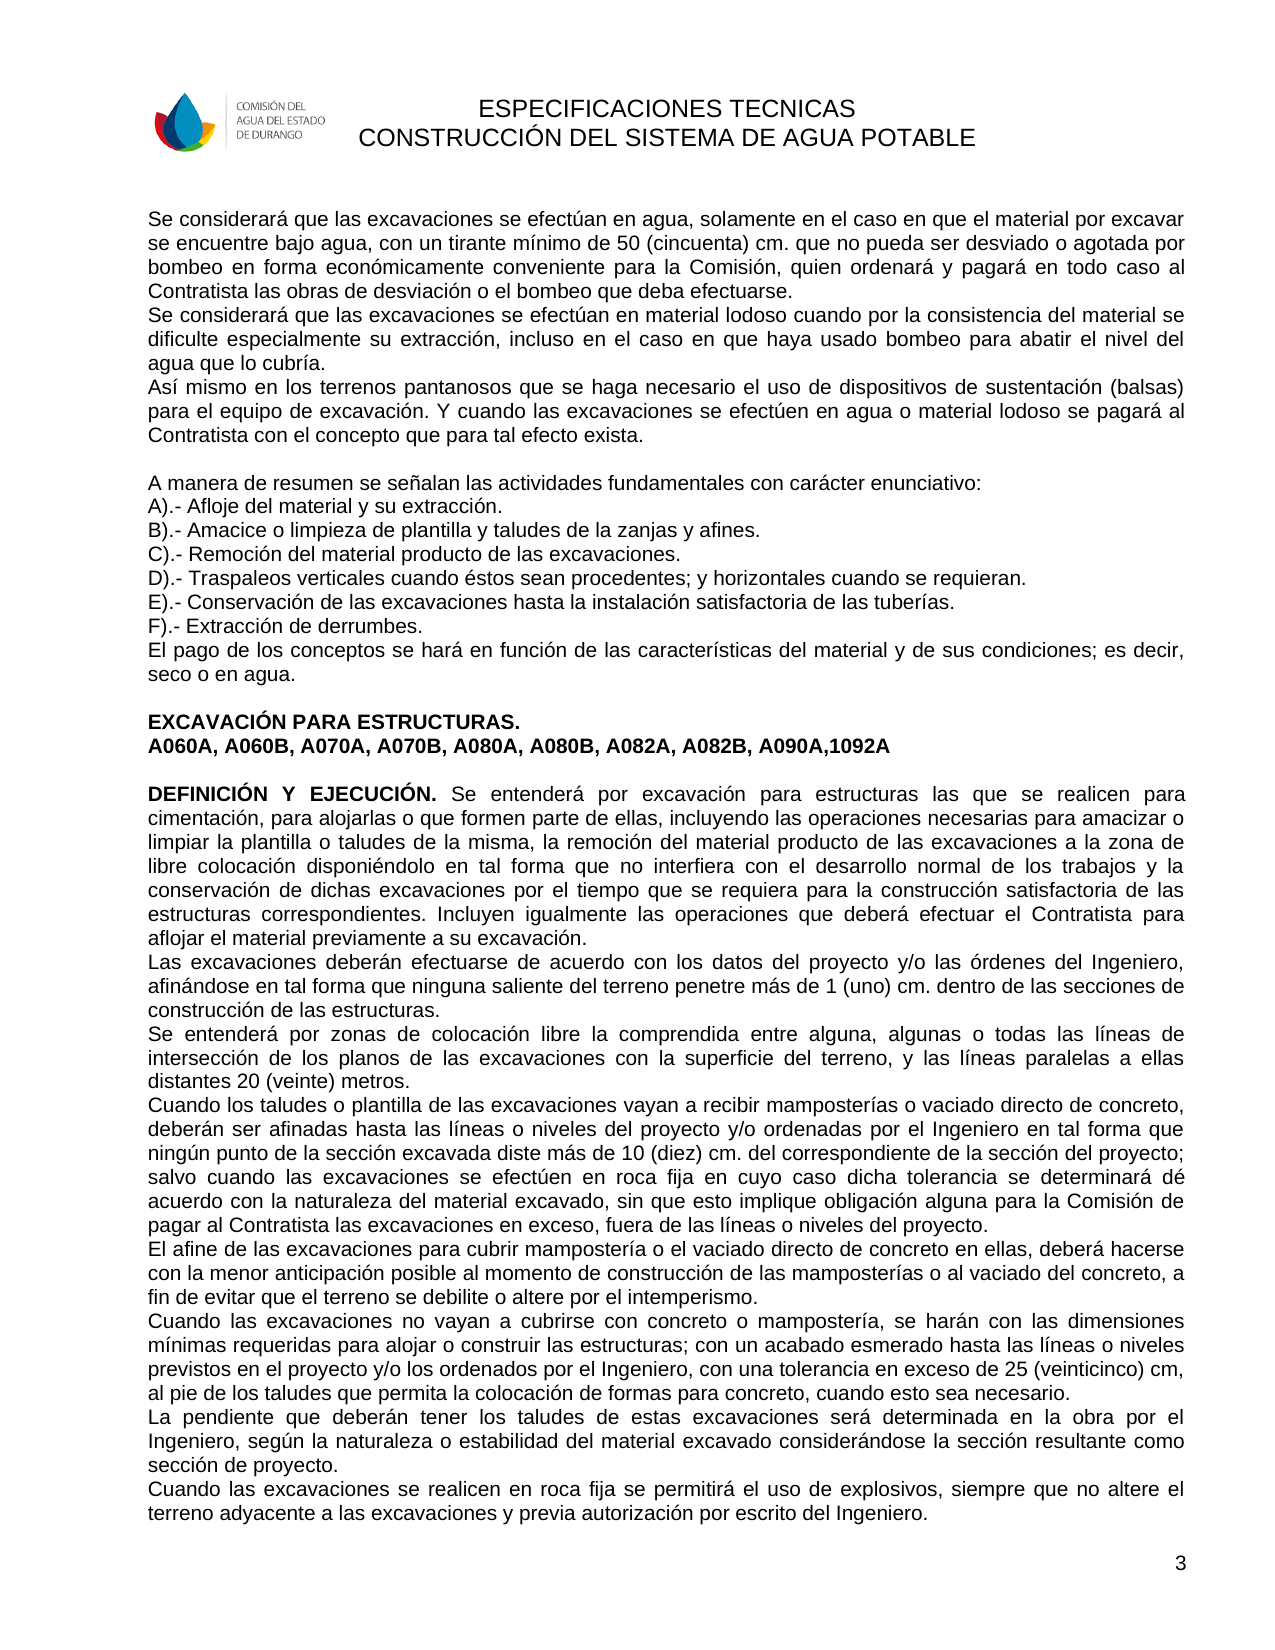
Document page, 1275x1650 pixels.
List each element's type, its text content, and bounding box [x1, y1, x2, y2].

text Las excavaciones deberán efectuarse de acuerdo con los datos del proyecto y/o las órdenes del Ingeniero, afinándose en tal forma que ninguna saliente del terreno penetre más de 1 (uno) cm. dentro de las secciones de construcción de las estructuras. [148, 949, 1186, 1021]
text Así mismo en los terrenos pantanosos que se haga necesario el uso de dispositivos de sustentación (balsas) para el equipo de excavación. Y cuando las excavaciones se efectúen en agua o material lodoso se pagará al Contratista con el concepto que para tal efecto exista. [148, 374, 1186, 446]
text F).- Extracción de derrumbes. [148, 614, 1186, 638]
text B).- Amacice o limpieza de plantilla y taludes de la zanjas y afines. [148, 518, 1186, 542]
text C).- Remoción del material producto de las excavaciones. [148, 542, 1186, 566]
text EXCAVACIÓN PARA ESTRUCTURAS. [148, 710, 1186, 734]
text Cuando las excavaciones se realicen en roca fija se permitirá el uso de explosivos, siempre que no altere el terreno adyacente a las excavaciones y previa autorización por escrito del Ingeniero. [148, 1477, 1186, 1524]
text El afine de las excavaciones para cubrir mampostería o el vaciado directo de concreto en ellas, deberá hacerse con la menor anticipación posible al momento de construcción de las mamposterías o al vaciado del concreto, a fin de evitar que el terreno se debilite o altere por el intemperismo. [148, 1237, 1186, 1309]
text A manera de resumen se señalan las actividades fundamentales con carácter enunciativo: [148, 470, 1186, 494]
text DEFINICIÓN Y EJECUCIÓN. Se entenderá por excavación para estructuras las que se realicen para cimentación, para alojarlas o que formen parte de ellas, incluyendo las operaciones necesarias para amacizar o limpiar la plantilla o taludes de la misma, la remoción del material producto de las excavaciones a la zona de libre colocación disponiéndolo en tal forma que no interfiera con el desarrollo normal de los trabajos y la conservación de dichas excavaciones por el tiempo que se requiera para la construcción satisfactoria de las estructuras correspondientes. Incluyen igualmente las operaciones que deberá efectuar el Contratista para aflojar el material previamente a su excavación. [148, 782, 1186, 949]
text Se considerará que las excavaciones se efectúan en material lodoso cuando por la consistencia del material se dificulte especialmente su extracción, incluso en el caso en que haya usado bombeo para abatir el nivel del agua que lo cubría. [148, 303, 1186, 374]
text E).- Conservación de las excavaciones hasta la instalación satisfactoria de las tuberías. [148, 590, 1186, 614]
text Cuando los taludes o plantilla de las excavaciones vayan a recibir mamposterías o vaciado directo de concreto, deberán ser afinadas hasta las líneas o niveles del proyecto y/o ordenadas por el Ingeniero en tal forma que ningún punto de la sección excavada diste más de 10 (diez) cm. del correspondiente de la sección del proyecto; salvo cuando las excavaciones se efectúen en roca fija en cuyo caso dicha tolerancia se determinará dé acuerdo con la naturaleza del material excavado, sin que esto implique obligación alguna para de pagar al Contratista las excavaciones en exceso, fuera de las líneas o niveles del proyecto. [148, 1093, 1186, 1237]
picture [147, 75, 332, 167]
text D).- Traspaleos verticales cuando éstos sean procedentes; y horizontales cuando se requieran. [148, 566, 1186, 590]
text A).- Afloje del material y su extracción. [148, 494, 1186, 518]
text Cuando las excavaciones no vayan a cubrirse con concreto o mampostería, se harán con las dimensiones mínimas requeridas para alojar o construir las estructuras; con un acabado esmerado hasta las líneas o niveles previstos en el proyecto y/o los ordenados por el Ingeniero, con una tolerancia en exceso de 25 (veinticinco) cm, al pie de los taludes que permita la colocación de formas para concreto, cuando esto sea necesario. [148, 1309, 1186, 1405]
text A060A, A060B, A070A, A070B, A080A, A080B, A082A, A082B, A090A,1092A [148, 734, 1186, 758]
text Se entenderá por zonas de colocación libre la comprendida entre alguna, algunas o todas las líneas de intersección de los planos de las excavaciones con la superficie del terreno, y las líneas paralelas a ellas distantes 20 (veinte) metros. [148, 1021, 1186, 1093]
text Se considerará que las excavaciones se efectúan en agua, solamente en el caso en que el material por excavar se encuentre bajo agua, con un tirante mínimo de 50 (cincuenta) cm. que no pueda ser desviado o agotada por bombeo en forma económicamente conveniente para , quien ordenará y pagará en todo caso al Contratista las obras de desviación o el bombeo que deba efectuarse. [148, 207, 1186, 303]
text El pago de los conceptos se hará en función de las características del material y de sus condiciones; es decir, seco o en agua. [148, 638, 1186, 686]
text La pendiente que deberán tener los taludes de estas excavaciones será determinada en la obra por el Ingeniero, según la naturaleza o estabilidad del material excavado considerándose la sección resultante como sección de proyecto. [148, 1405, 1186, 1477]
